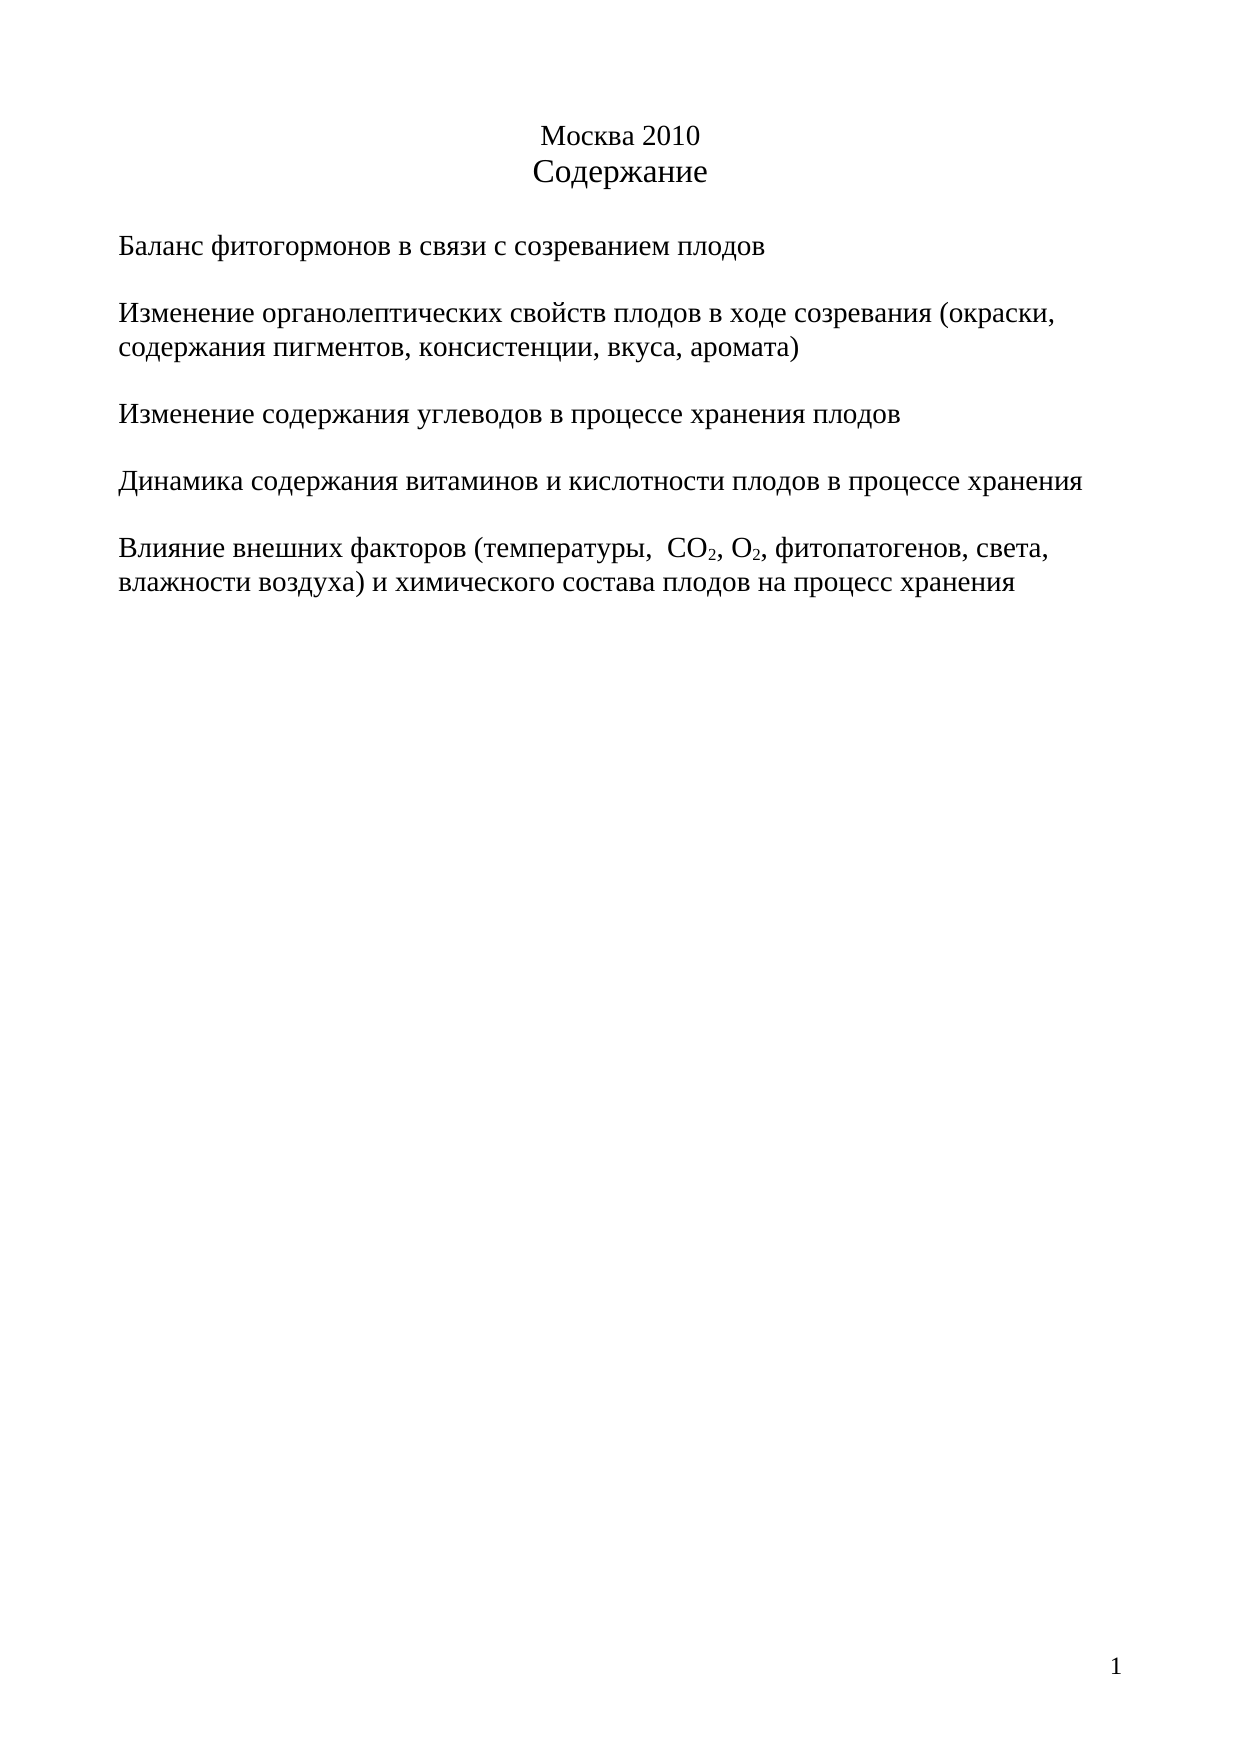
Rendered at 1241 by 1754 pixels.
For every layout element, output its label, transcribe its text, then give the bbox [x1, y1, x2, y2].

text Влияние внешних факторов (температуры, СО2, О2, фитопатогенов, света, влажности воздуха) и химического состава плодов на процесс хранения [118, 530, 1122, 597]
text Москва 2010 [118, 118, 1122, 152]
text Изменение содержания углеводов в процессе хранения плодов [118, 396, 1122, 429]
text Динамика содержания витаминов и кислотности плодов в процессе хранения [118, 463, 1122, 497]
text Изменение органолептических свойств плодов в ходе созревания (окраски, содержания пигментов, консистенции, вкуса, аромата) [118, 295, 1122, 362]
text Содержание [118, 152, 1122, 190]
text Баланс фитогормонов в связи с созреванием плодов [118, 228, 1122, 262]
